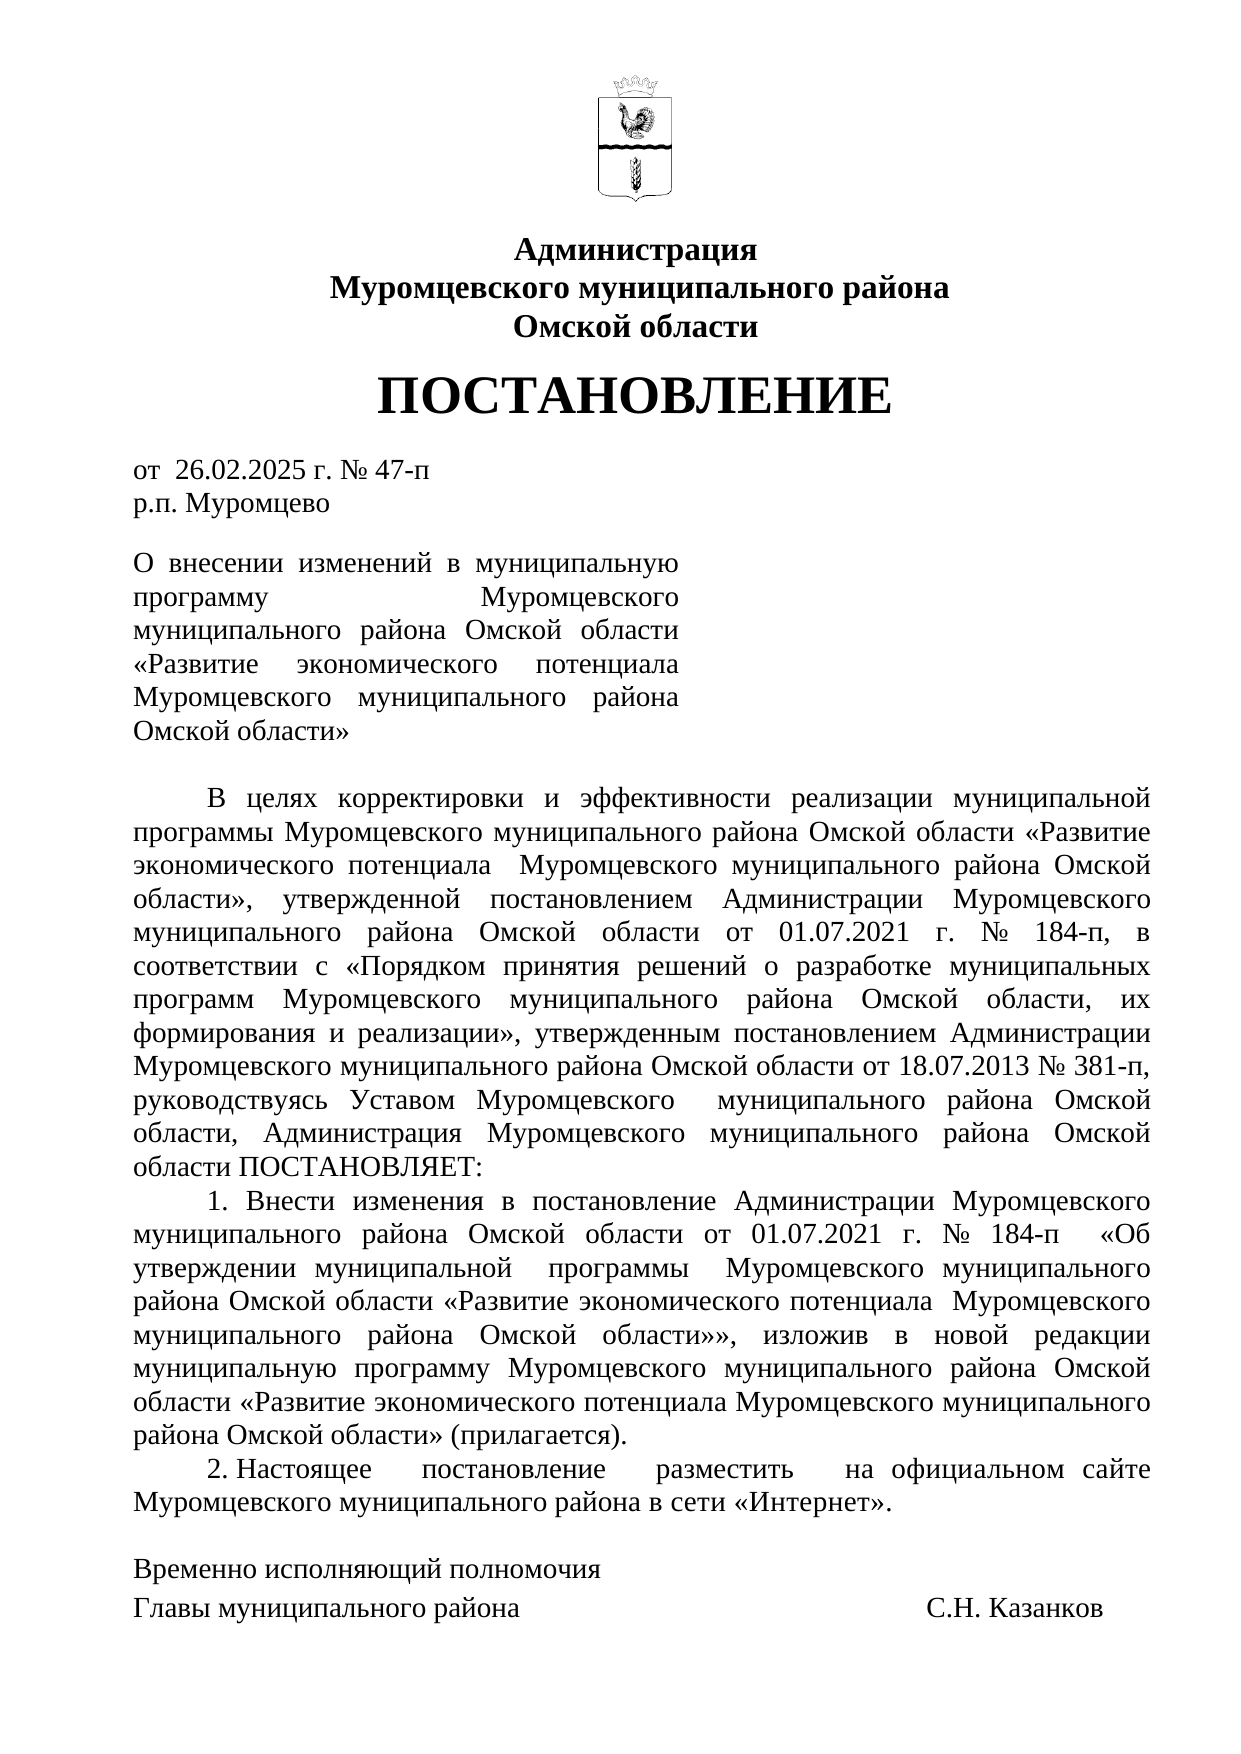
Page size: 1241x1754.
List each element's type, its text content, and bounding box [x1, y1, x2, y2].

table_header Администрация Муромцевского муниципального района Омской области ПОСТАНОВЛЕНИЕ от 26.02.2025 г. № 47-п р.п. Муромцево [126, 74, 1145, 545]
subtitle О внесении изменений в муниципальную программу Муромцевского муниципального района Омской области «Развитие экономического потенциала Муромцевского муниципального района Омской области» [133, 545, 679, 747]
text 2. Настоящее постановление разместить на официальном сайте Муромцевского муниципального района в сети «Интернет». [133, 1451, 1152, 1518]
text Главы муниципального района С.Н. Казанков [133, 1590, 1152, 1624]
text Временно исполняющий полномочия [133, 1552, 1152, 1585]
picture [584, 73, 687, 206]
text В целях корректировки и эффективности реализации муниципальной программы Муромцевского муниципального района Омской области «Развитие экономического потенциала Муромцевского муниципального района Омской области», утвержденной постановлением Администрации Муромцевского муниципального района Омской области от 01.07.2021 г. № 184-п, в соответствии с «Порядком принятия решений о разработке муниципальных программ Муромцевского муниципального района Омской области, их формирования и реализации», утвержденным постановлением Администрации Муромцевского муниципального района Омской области от 18.07.2013 № 381-п, руководствуясь Уставом Муромцевского муниципального района Омской области, Администрация Муромцевского муниципального района Омской области ПОСТАНОВЛЯЕТ: [133, 780, 1152, 1183]
subtitle 1. Внести изменения в постановление Администрации Муромцевского муниципального района Омской области от 01.07.2021 г. № 184-п «Об утверждении муниципальной программы Муромцевского муниципального района Омской области «Развитие экономического потенциала Муромцевского муниципального района Омской области»», изложив в новой редакции муниципальную программу Муромцевского муниципального района Омской области «Развитие экономического потенциала Муромцевского муниципального района Омской области» (прилагается). [133, 1183, 1152, 1451]
